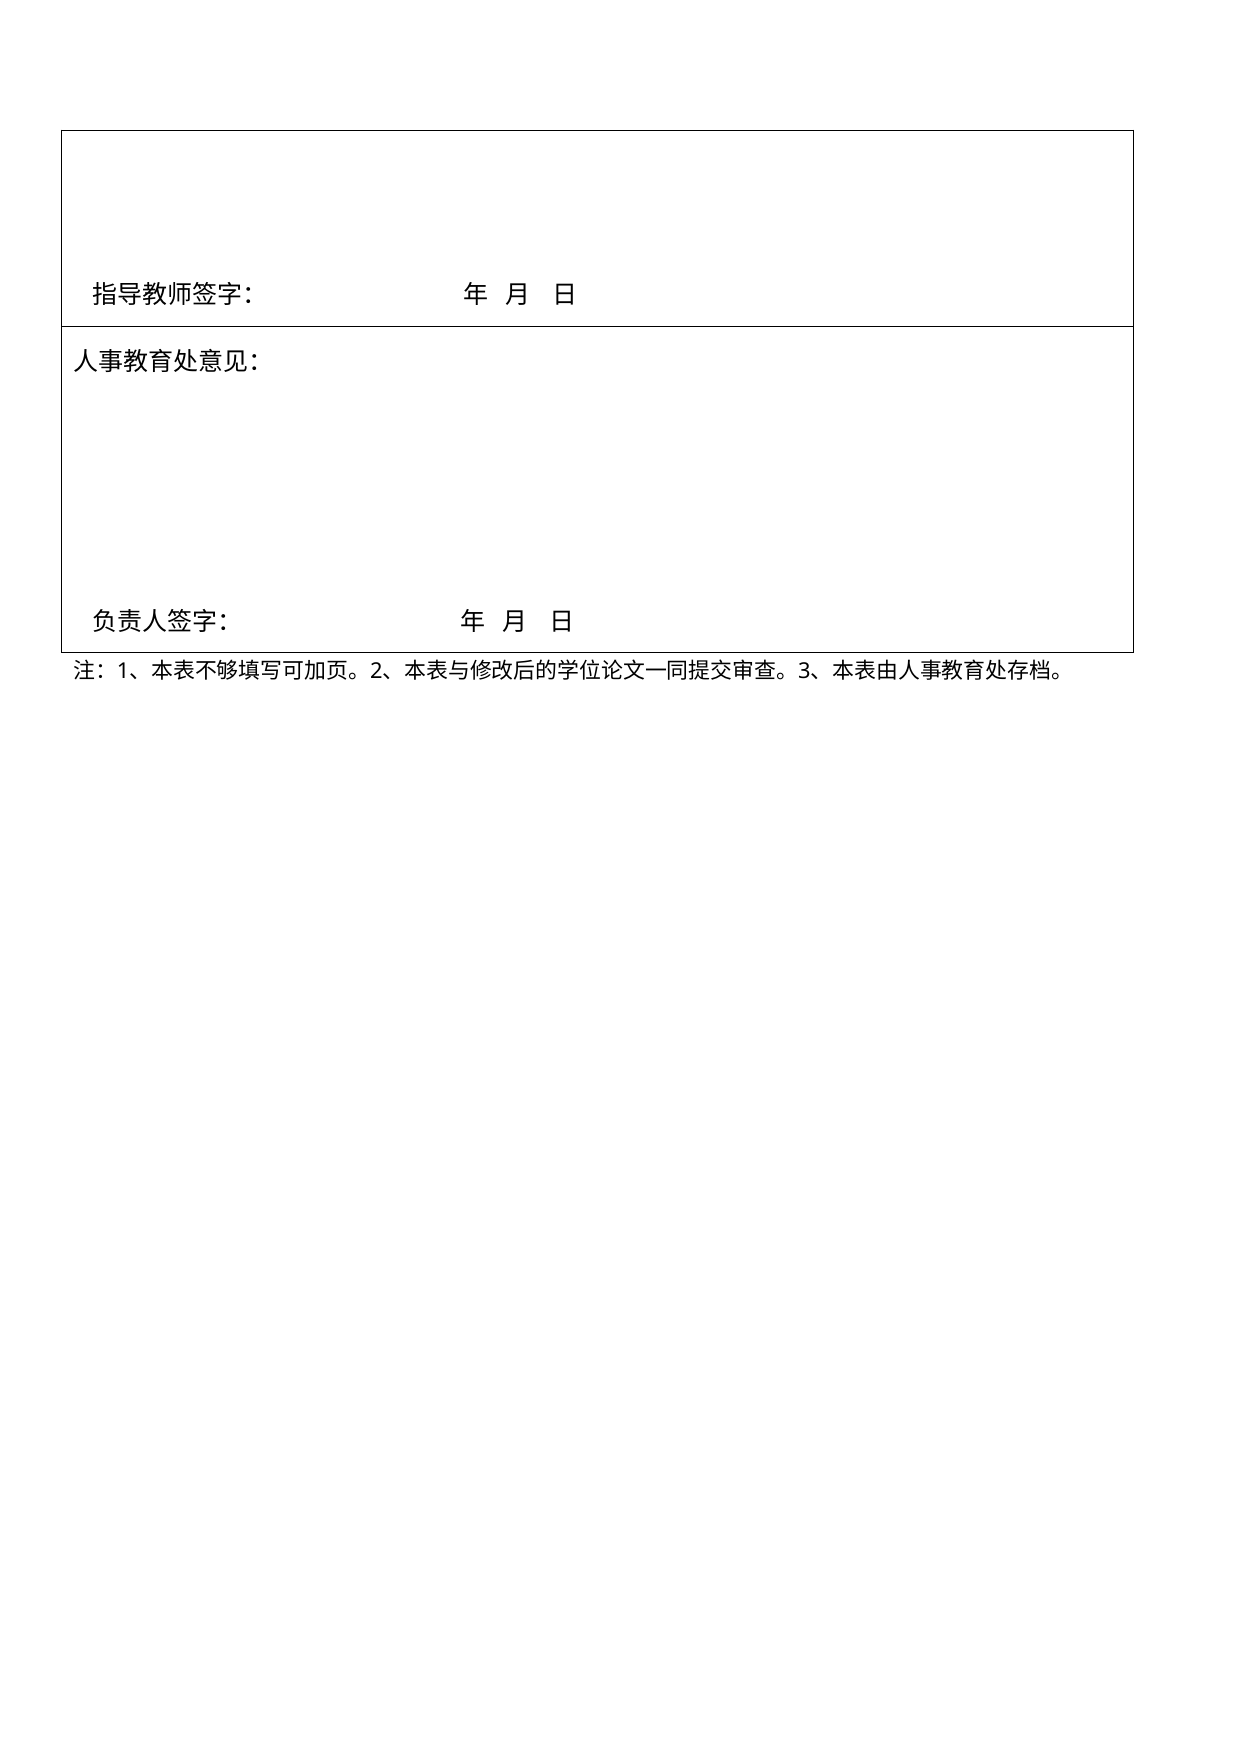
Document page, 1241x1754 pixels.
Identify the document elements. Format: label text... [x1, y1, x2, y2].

text 注：1、本表不够填写可加页。2、本表与修改后的学位论文一同提交审查。3、本表由人事教育处存档。 [73, 653, 1134, 685]
table_cell 人事教育处意见： 负责人签字： 年 月 日 [62, 327, 1133, 652]
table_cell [62, 131, 1133, 326]
